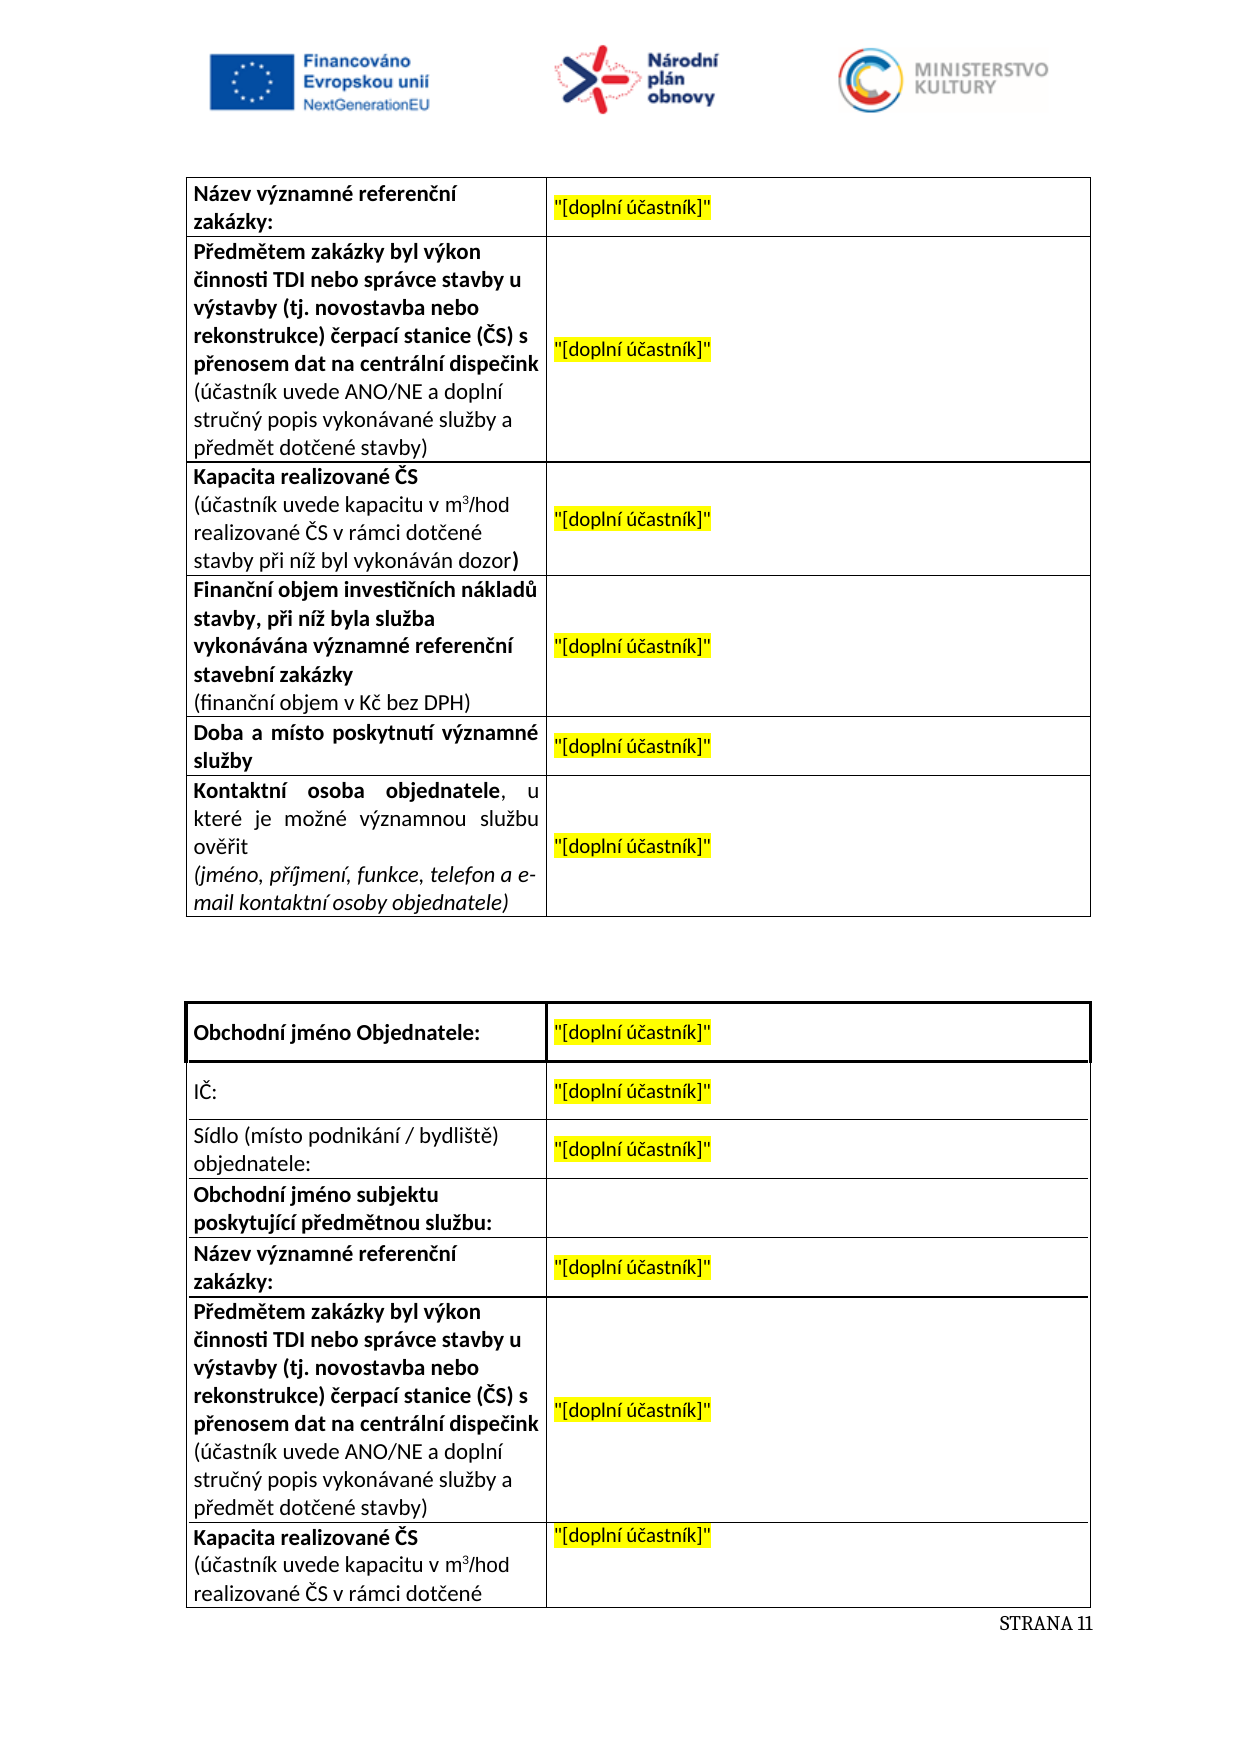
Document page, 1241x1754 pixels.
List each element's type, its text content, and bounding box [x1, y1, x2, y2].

table_cell "[doplní účastník]" [547, 1060, 1090, 1119]
table_cell "[doplní účastník]" [547, 717, 1090, 775]
table_cell Předmětem zakázky byl výkon činnosti TDI nebo správce stavby u výstavby (tj. novostavba nebo rekonstrukce) čerpací stanice (ČS) s přenosem dat na centrální dispečink (účastník uvede ANO/NE a doplní stručný popis vykonávané služby a předmět dotčené stavby) [187, 237, 546, 461]
picture [162, 22, 1108, 139]
table_cell "[doplní účastník]" [547, 237, 1090, 461]
table_cell "[doplní účastník]" [547, 1296, 1090, 1522]
table_cell "[doplní účastník]" [547, 463, 1090, 574]
table_cell Předmětem zakázky byl výkon činnosti TDI nebo správce stavby u výstavby (tj. novostavba nebo rekonstrukce) čerpací stanice (ČS) s přenosem dat na centrální dispečink (účastník uvede ANO/NE a doplní stručný popis vykonávané služby a předmět dotčené stavby) [187, 1296, 546, 1522]
table_cell "[doplní účastník]" [547, 1522, 1090, 1607]
table_cell "[doplní účastník]" [547, 178, 1090, 236]
table_cell "[doplní účastník]" [547, 1119, 1090, 1178]
table_cell Kontaktní osoba objednatele, u které je možné významnou ověřit (jméno, příjmení, funkce, telefon a e-mail kontaktní osoby objednatele) [187, 776, 546, 916]
table_cell IČ: [187, 1061, 546, 1119]
table_cell Název významné referenční zakázky: [187, 1237, 546, 1296]
table_cell Název významné referenční zakázky: [187, 178, 546, 236]
table_cell "[doplní účastník]" [547, 776, 1090, 916]
table_cell "[doplní účastník]" [547, 576, 1090, 716]
table_cell Kapacita realizované ČS (účastník uvede kapacitu v m3/hod realizované ČS v rámci dotčené stavby při níž byl vykonáván dozor) [187, 1522, 546, 1607]
table_header Obchodní jméno Objednatele: [188, 1004, 545, 1060]
table_cell [547, 1178, 1090, 1237]
table_header "[doplní účastník]" [548, 1004, 1089, 1060]
table_cell Doba a místo poskytnutí významné [187, 717, 546, 775]
table_cell Finanční objem investičních nákladů stavby, při níž byla služba vykonávána významné referenční stavební zakázky (finanční objem v Kč bez DPH) [187, 576, 546, 716]
table_cell Kapacita realizované ČS (účastník uvede kapacitu v m3/hod realizované ČS v rámci dotčené stavby při níž byl vykonáván dozor) [187, 463, 546, 574]
table_cell Obchodní jméno subjektu poskytující předmětnou službu: [187, 1178, 546, 1237]
table_cell Sídlo (místo podnikání / bydliště) objednatele: [187, 1119, 546, 1178]
table_cell "[doplní účastník]" [547, 1237, 1090, 1296]
